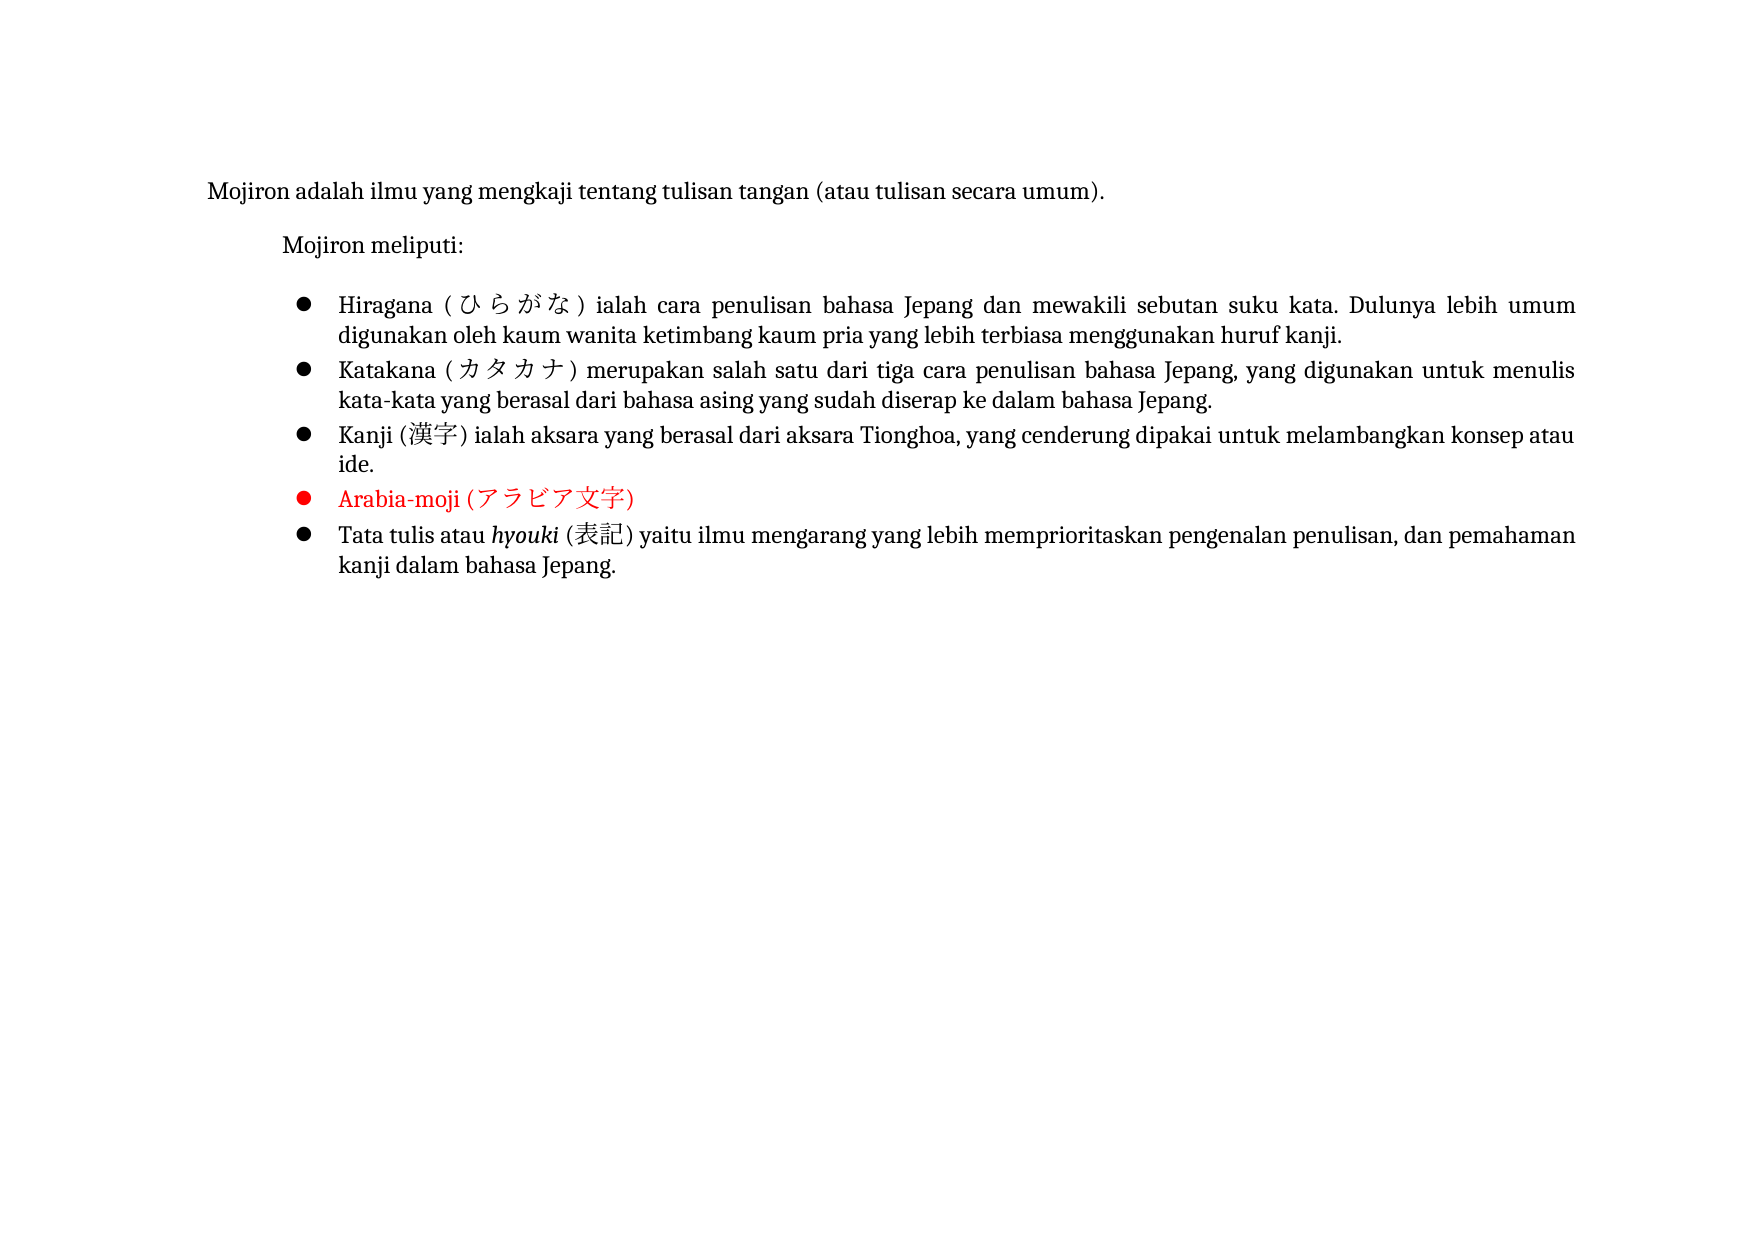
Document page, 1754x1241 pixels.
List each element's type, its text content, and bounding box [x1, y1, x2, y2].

list Hiragana (ひらがな) ialah cara penulisan bahasa Jepang dan mewakili sebutan suku kata. Dulunya lebih umum digunakan oleh kaum wanita ketimbang kaum pria yang lebih terbiasa menggunakan huruf kanji. [294, 285, 1577, 349]
list Katakana (カタカナ) merupakan salah satu dari tiga cara penulisan bahasa Jepang, yang digunakan untuk menulis kata-kata yang berasal dari bahasa asing yang sudah diserap ke dalam bahasa Jepang. [294, 349, 1577, 414]
list Arabia-moji (アラビア文字) [294, 479, 1577, 515]
text Mojiron adalah ilmu yang mengkaji tentang tulisan tangan (atau tulisan secara umum). [207, 177, 1577, 206]
list Kanji (漢字) ialah aksara yang berasal dari aksara Tionghoa, yang cenderung dipakai untuk melambangkan konsep atau ide. [294, 414, 1577, 479]
list Tata tulis atau hyouki (表記) yaitu ilmu mengarang yang lebih memprioritaskan pengenalan penulisan, dan pemahaman kanji dalam bahasa Jepang. [294, 515, 1577, 579]
text Mojiron meliputi: [207, 231, 1577, 260]
